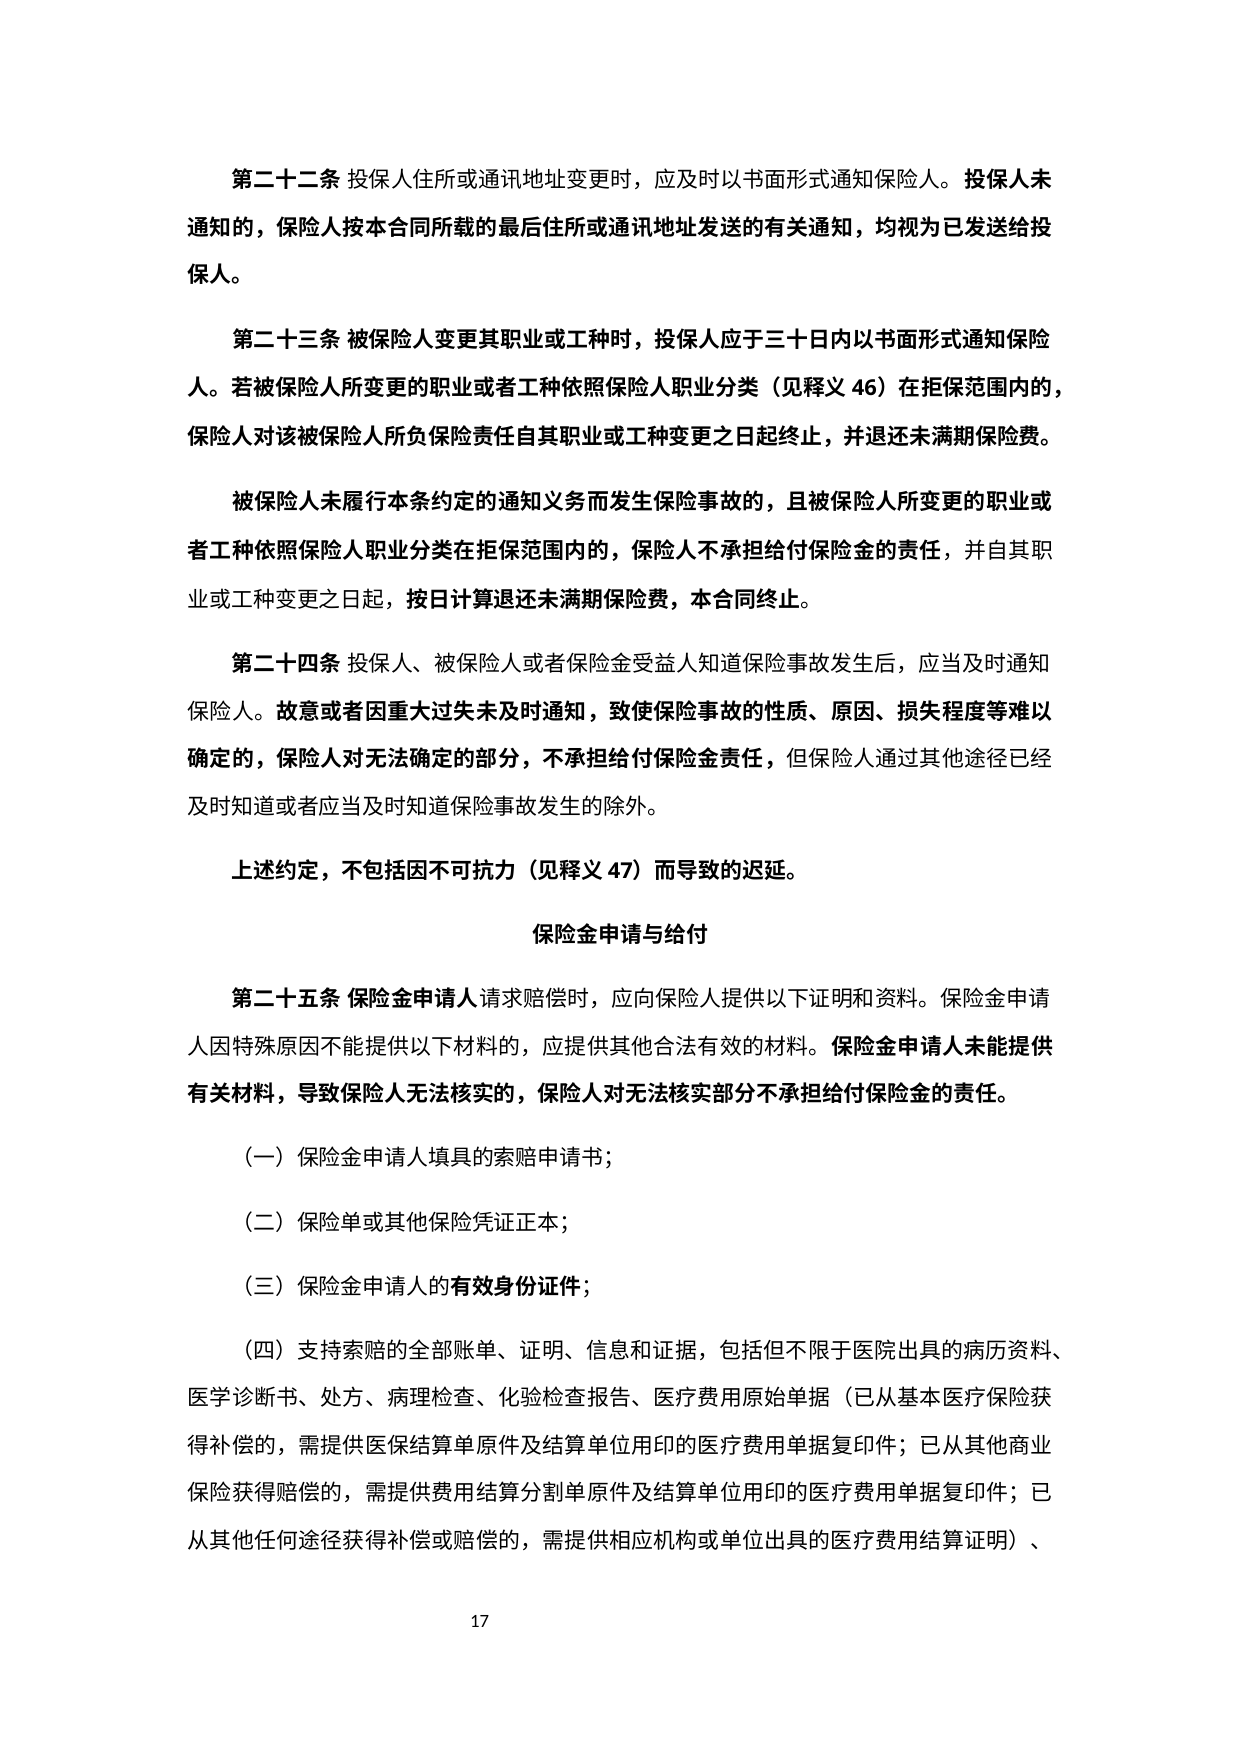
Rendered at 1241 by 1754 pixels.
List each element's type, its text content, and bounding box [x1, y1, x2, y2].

text （一）保险金申请人填具的索赔申请书； [187, 1140, 1053, 1172]
text 被保险人未履行本条约定的通知义务而发生保险事故的，且被保险人所变更的职业或者工种依照保险人职业分类在拒保范围内的，保险人不承担给付保险金的责任，并自其职业或工种变更之日起，按日计算退还未满期保险费，本合同终止。 [187, 484, 1053, 614]
list 第二十二条 投保人住所或通讯地址变更时，应及时以书面形式通知保险人。投保人未通知的，保险人按本合同所载的最后住所或通讯地址发送的有关通知，均视为已发送给投保人。 [187, 162, 1053, 289]
list 第二十五条 保险金申请人请求赔偿时，应向保险人提供以下证明和资料。保险金申请人因特殊原因不能提供以下材料的，应提供其他合法有效的材料。保险金申请人未能提供有关材料，导致保险人无法核实的，保险人对无法核实部分不承担给付保险金的责任。 [187, 981, 1053, 1108]
list 第二十四条 投保人、被保险人或者保险金受益人知道保险事故发生后，应当及时通知保险人。故意或者因重大过失未及时通知，致使保险事故的性质、原因、损失程度等难以确定的，保险人对无法确定的部分，不承担给付保险金责任，但保险人通过其他途径已经及时知道或者应当及时知道保险事故发生的除外。 [187, 646, 1053, 820]
text 上述约定，不包括因不可抗力（见释义47）而导致的迟延。 [187, 853, 1053, 884]
text 第二十三条 被保险人变更其职业或工种时，投保人应于三十日内以书面形式通知保险人。若被保险人所变更的职业或者工种依照保险人职业分类（见释义46）在拒保范围内的，保险人对该被保险人所负保险责任自其职业或工种变更之日起终止，并退还未满期保险费。 [187, 321, 1053, 451]
text 保险金申请与给付 [187, 917, 1053, 949]
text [187, 1333, 1053, 1554]
text （二）保险单或其他保险凭证正本； [187, 1204, 1053, 1236]
text （三）保险金申请人的有效身份证件； [187, 1269, 1053, 1300]
